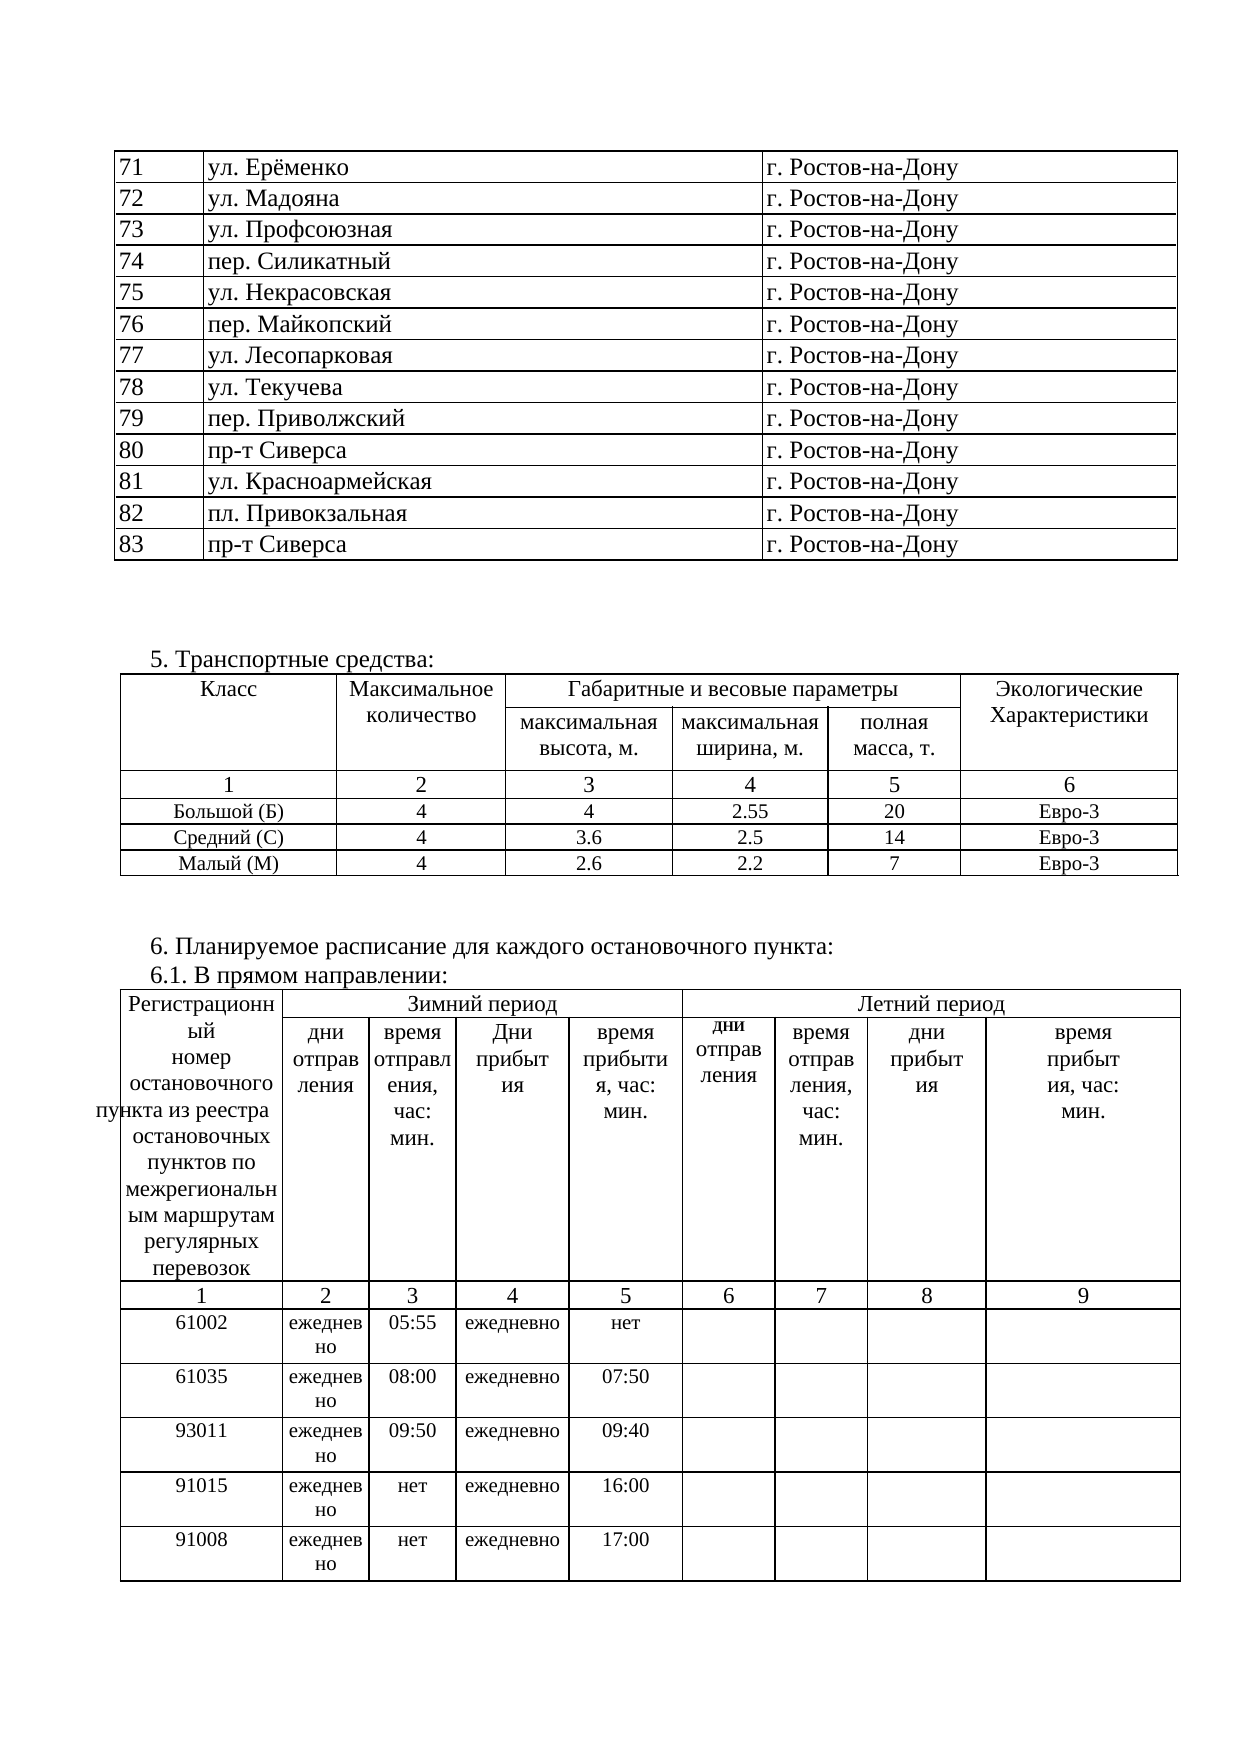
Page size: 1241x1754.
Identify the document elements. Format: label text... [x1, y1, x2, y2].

table_cell 79 [115, 403, 203, 433]
table_cell нет [570, 1310, 682, 1362]
table_cell Евро-3 [961, 825, 1177, 849]
table_cell 14 [829, 825, 960, 849]
table_cell дни прибыт ия [868, 1018, 985, 1280]
table_cell ежедневно [283, 1418, 368, 1471]
table_cell 81 [115, 466, 203, 496]
table_cell ежедневно [457, 1527, 568, 1580]
table_cell ежедневно [457, 1364, 568, 1417]
table_cell г. Ростов-на-Дону [763, 339, 1177, 370]
table_cell г. Ростов-на-Дону [763, 433, 1177, 464]
table_cell 3.6 [506, 825, 672, 849]
table_cell 1 [121, 1282, 282, 1308]
table_cell 4 [506, 799, 672, 823]
table_cell [868, 1527, 985, 1580]
table_cell [683, 1473, 774, 1526]
table_cell [683, 1527, 774, 1580]
table_cell ул. Некрасовская [204, 277, 762, 307]
table_cell ежедневно [283, 1310, 368, 1362]
table_cell 09:50 [370, 1418, 455, 1471]
table_cell 3 [370, 1282, 455, 1308]
table_cell Дни прибыт ия [457, 1018, 568, 1280]
table_cell 4 [673, 771, 827, 798]
table_cell пр-т Сиверса [204, 529, 762, 559]
table_cell ул. Мадояна [204, 183, 762, 213]
table_cell ежедневно [457, 1310, 568, 1362]
table_cell г. Ростов-на-Дону [763, 496, 1177, 527]
table_cell [987, 1527, 1180, 1580]
table_cell [868, 1418, 985, 1471]
table_cell 91015 [121, 1473, 282, 1526]
table_cell 5 [570, 1282, 682, 1308]
table_cell [683, 1310, 774, 1362]
table_cell пер. Силикатный [204, 246, 762, 276]
table_cell 2.5 [673, 825, 827, 849]
table_cell максимальная ширина, м. [673, 708, 827, 770]
table_header Зимний период [283, 990, 682, 1017]
table_cell ежедневно [457, 1418, 568, 1471]
table_cell пл. Привокзальная [204, 498, 762, 527]
table_cell 4 [337, 799, 505, 823]
table_cell 91008 [121, 1527, 282, 1580]
table_cell [868, 1310, 985, 1362]
table_cell ул. Профсоюзная [204, 215, 762, 244]
table_header Максимальное количество [337, 675, 505, 770]
table_cell г. Ростов-на-Дону [763, 402, 1177, 433]
table_cell Средний (С) [121, 825, 336, 849]
table_cell [776, 1418, 867, 1471]
table_cell Евро-3 [961, 851, 1177, 874]
table_cell пр-т Сиверса [204, 435, 762, 464]
text 6.1. В прямом направлении: [150, 960, 1090, 989]
table_cell ул. Лесопарковая [204, 340, 762, 370]
table_cell пер. Майкопский [204, 309, 762, 339]
table_cell 2.2 [673, 851, 827, 874]
table_cell время прибыти я, час: мин. [570, 1018, 682, 1280]
table_cell г. Ростов-на-Дону [763, 244, 1177, 276]
table_cell 08:00 [370, 1364, 455, 1417]
table_cell 3 [506, 771, 672, 798]
table_cell г. Ростов-на-Дону [763, 528, 1177, 559]
table_cell 75 [115, 277, 203, 307]
table_cell ул. Текучева [204, 372, 762, 402]
table_cell 2 [283, 1282, 368, 1308]
table_cell время отправл ения, час: мин. [370, 1018, 455, 1280]
table_cell 71 [115, 152, 203, 181]
table_cell 17:00 [570, 1527, 682, 1580]
table_cell 1 [121, 771, 336, 798]
table_cell ул. Ерёменко [204, 152, 762, 181]
table_cell [868, 1364, 985, 1417]
table_cell г. Ростов-на-Дону [763, 152, 1177, 181]
table_cell 05:55 [370, 1310, 455, 1362]
table_cell ежедневно [283, 1364, 368, 1417]
table_cell г. Ростов-на-Дону [763, 307, 1177, 339]
table_cell ДНИ отправ ления [683, 1018, 774, 1280]
table_header Класс [121, 675, 336, 770]
table_cell 7 [829, 851, 960, 874]
table_cell [987, 1364, 1180, 1417]
table_cell 16:00 [570, 1473, 682, 1526]
table_cell 73 [115, 214, 203, 244]
table_cell нет [370, 1473, 455, 1526]
table_cell [776, 1310, 867, 1362]
table_cell 78 [115, 371, 203, 402]
table_cell нет [370, 1527, 455, 1580]
table_cell ежедневно [283, 1473, 368, 1526]
table_cell 4 [337, 851, 505, 874]
table_cell 09:40 [570, 1418, 682, 1471]
table_cell 9 [987, 1282, 1180, 1308]
table_cell 61002 [121, 1310, 282, 1362]
table_cell 74 [115, 245, 203, 276]
table_cell [987, 1473, 1180, 1526]
table_cell 4 [457, 1282, 568, 1308]
text 6. Планируемое расписание для каждого остановочного пункта: [150, 931, 1090, 960]
table_cell ул. Красноармейская [204, 466, 762, 496]
table_cell Большой (Б) [121, 799, 336, 823]
table_cell г. Ростов-на-Дону [763, 213, 1177, 244]
table_cell 76 [115, 308, 203, 339]
table_header Габаритные и весовые параметры [506, 675, 960, 706]
table_cell 83 [115, 529, 203, 559]
table_cell [776, 1364, 867, 1417]
table_header Летний период [683, 990, 1180, 1017]
table_cell [683, 1364, 774, 1417]
table_cell 2.55 [673, 799, 827, 823]
table_cell 8 [868, 1282, 985, 1308]
table_cell 82 [115, 497, 203, 527]
table_cell [776, 1473, 867, 1526]
table_cell полная масса, т. [829, 708, 960, 770]
table_cell 2 [337, 771, 505, 798]
table_cell 5 [829, 771, 960, 798]
table_cell время отправ ления, час: мин. [776, 1018, 867, 1280]
table_cell г. Ростов-на-Дону [763, 465, 1177, 496]
table_cell Евро-3 [961, 799, 1177, 823]
table_cell время прибыт ия, час: мин. [987, 1018, 1180, 1280]
table_cell 20 [829, 799, 960, 823]
table_cell 61035 [121, 1364, 282, 1417]
table_cell 6 [683, 1282, 774, 1308]
table_cell 72 [115, 183, 203, 213]
table_cell дни отправ ления [283, 1018, 368, 1280]
table_cell г. Ростов-на-Дону [763, 370, 1177, 402]
table_cell 77 [115, 340, 203, 370]
table_cell 7 [776, 1282, 867, 1308]
table_header Экологические Характеристики [961, 675, 1177, 770]
table_cell г. Ростов-на-Дону [763, 276, 1177, 307]
table_cell пер. Приволжский [204, 403, 762, 433]
table_cell г. Ростов-на-Дону [763, 181, 1177, 213]
table_cell [987, 1310, 1180, 1362]
table_cell 2.6 [506, 851, 672, 874]
table_header Регистрационный номер остановочного пункта из реестра остановочных пунктов по межрегиональным маршрутам регулярных перевозок [121, 990, 282, 1280]
table_cell 07:50 [570, 1364, 682, 1417]
table_cell максимальная высота, м. [506, 708, 672, 770]
text 5. Транспортные средства: [150, 644, 1090, 673]
table_cell ежедневно [283, 1527, 368, 1580]
table_cell ежедневно [457, 1473, 568, 1526]
table_cell 4 [337, 825, 505, 849]
table_cell [683, 1418, 774, 1471]
table_cell [868, 1473, 985, 1526]
table_cell 6 [961, 771, 1177, 798]
table_cell 80 [115, 434, 203, 464]
table_cell [776, 1527, 867, 1580]
table_cell Малый (М) [121, 851, 336, 874]
table_cell [987, 1418, 1180, 1471]
table_cell 93011 [121, 1418, 282, 1471]
